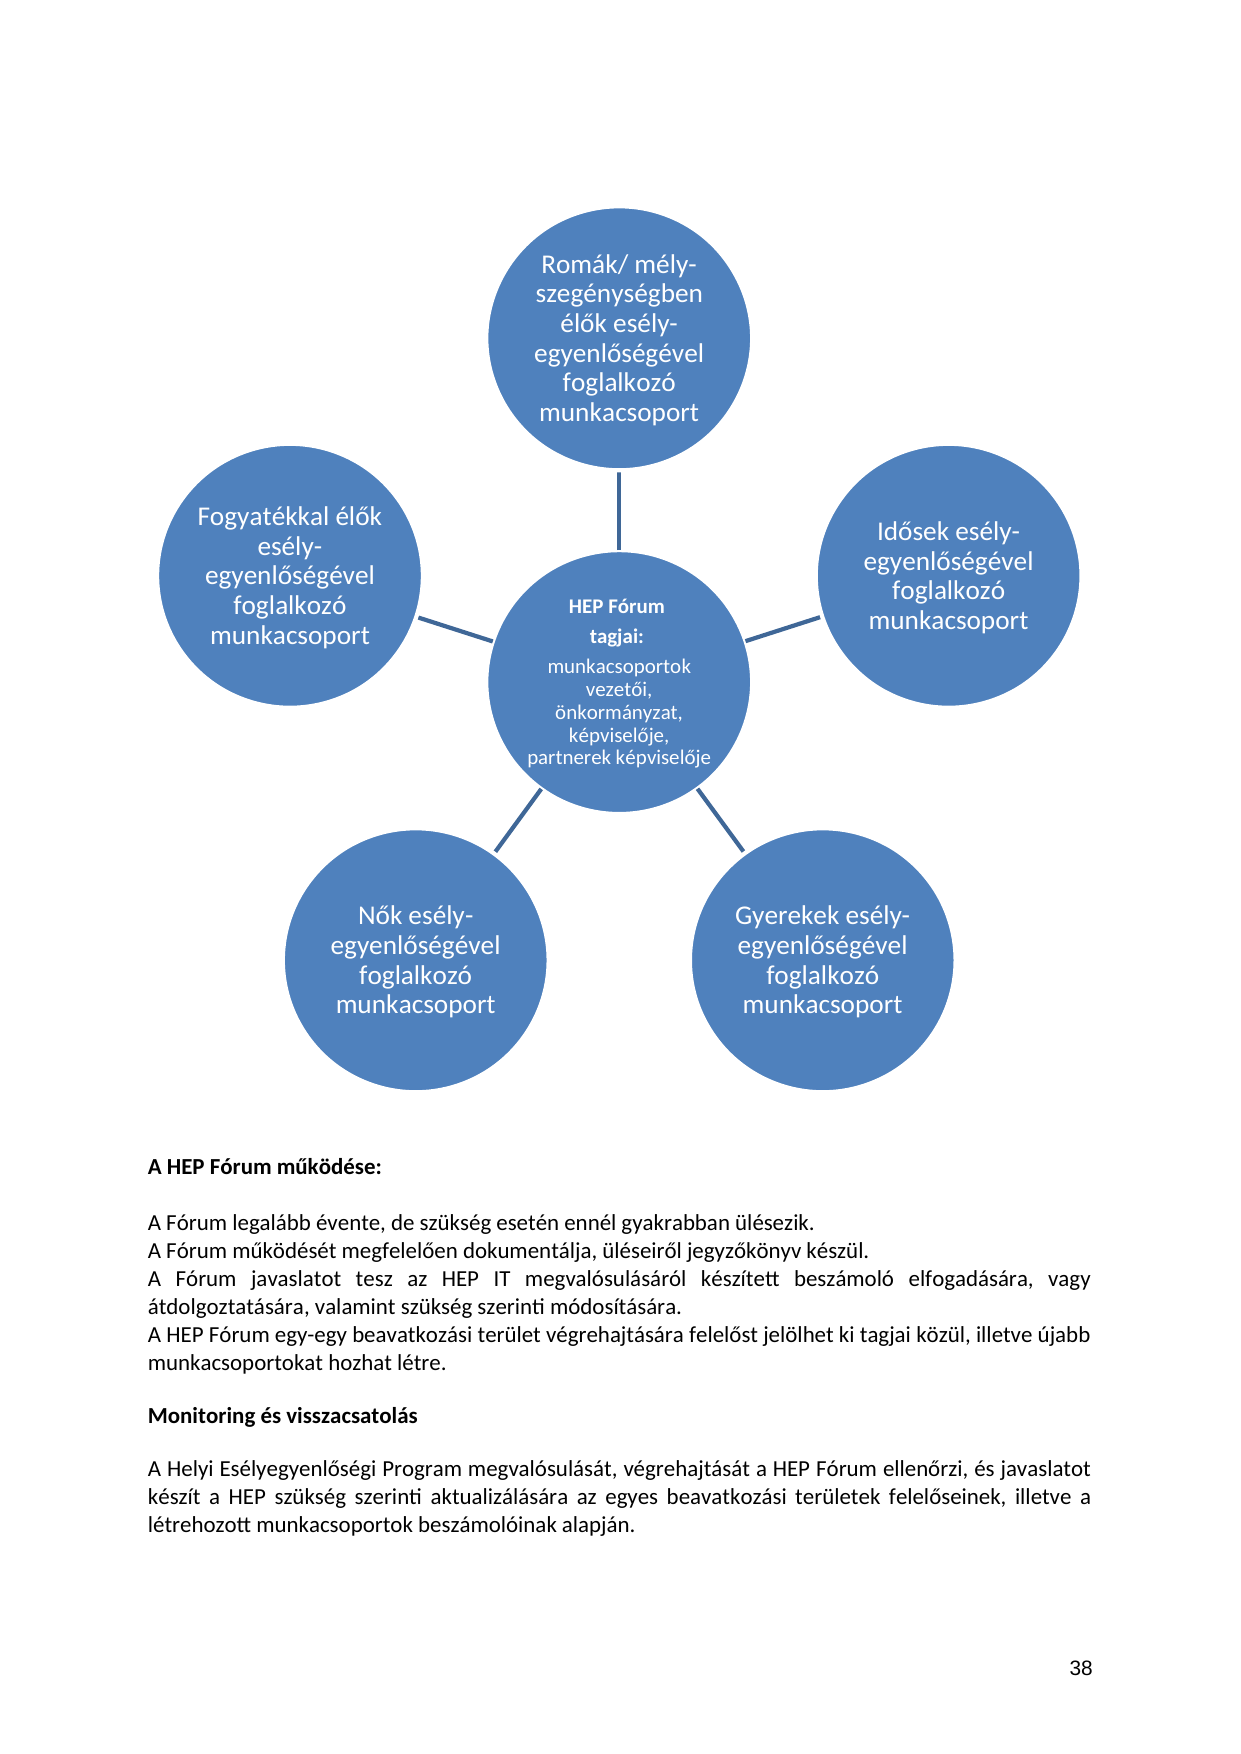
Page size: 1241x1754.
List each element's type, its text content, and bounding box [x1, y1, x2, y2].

subtitle Monitoring és visszacsatolás [148, 1401, 1092, 1429]
text A Fórum javaslatot tesz az HEP IT megvalósulásáról készített beszámoló elfogadására, vagy átdolgoztatására, valamint szükség szerinti módosítására. [148, 1264, 1092, 1320]
text A Fórum működését megfelelően dokumentálja, üléseiről jegyzőkönyv készül. [148, 1236, 1092, 1264]
text A Fórum legalább évente, de szükség esetén ennél gyakrabban ülésezik. [148, 1208, 1092, 1236]
text A Helyi Esélyegyenlőségi Program megvalósulását, végrehajtását a HEP Fórum ellenőrzi, és javaslatot készít a HEP szükség szerinti aktualizálására az egyes beavatkozási területek felelőseinek, illetve a létrehozott munkacsoportok beszámolóinak alapján. [148, 1454, 1092, 1538]
text A HEP Fórum működése: [148, 1152, 1092, 1180]
text A HEP Fórum egy-egy beavatkozási terület végrehajtására felelőst jelölhet ki tagjai közül, illetve újabb munkacsoportokat hozhat létre. [148, 1320, 1092, 1376]
